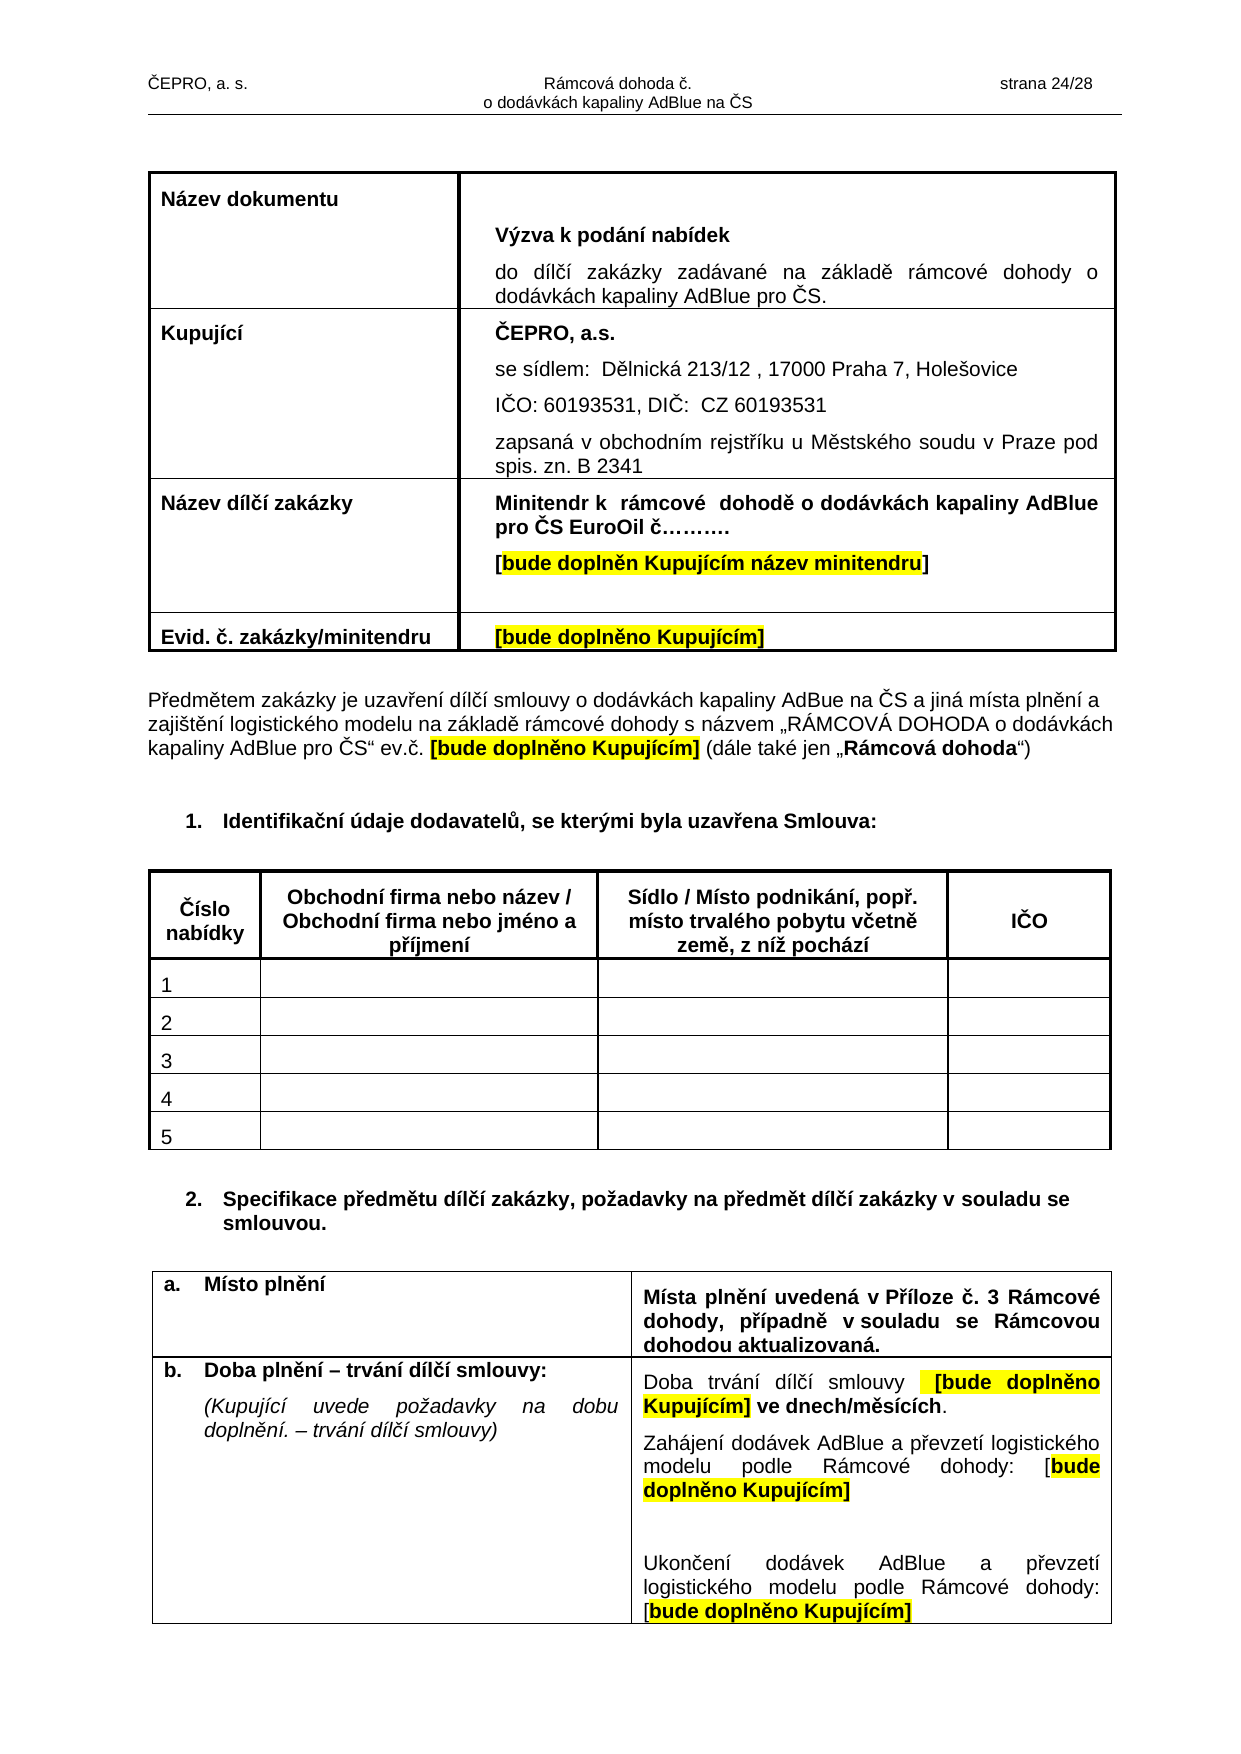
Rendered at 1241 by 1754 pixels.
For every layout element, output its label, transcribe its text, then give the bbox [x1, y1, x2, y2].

text Předmětem zakázky je uzavření dílčí smlouvy o dodávkách kapaliny AdBue na ČS a jiná místa plnění a zajištění logistického modelu na základě rámcové dohody s názvem „RÁMCOVÁ DOHODA o dodávkách kapaliny AdBlue pro ČS“ ev.č. [bude doplněno Kupujícím] (dále také jen „Rámcová dohoda“) [148, 688, 1122, 760]
table_cell [261, 998, 597, 1034]
table_cell [261, 960, 597, 996]
table_header IČO [949, 873, 1109, 957]
table_header Obchodní firma nebo název / Obchodní firma nebo jméno a příjmení [262, 873, 596, 957]
table_header Název dokumentu [151, 174, 457, 307]
table_cell Název dílčí zakázky [151, 479, 457, 612]
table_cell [153, 1358, 631, 1623]
table_cell [599, 998, 947, 1034]
table_cell 3 [151, 1036, 260, 1072]
table_cell [599, 1074, 947, 1111]
table_cell Kupující [151, 309, 457, 478]
table_cell [949, 1036, 1109, 1072]
table_cell ČEPRO, a.s. se sídlem: Dělnická 213/12 , 17000 Praha 7, Holešovice IČO: 60193531, DIČ: CZ 60193531 zapsaná v obchodním rejstříku u Městského soudu v Praze pod spis. zn. B 2341 [484, 309, 1114, 478]
table_cell Minitendr k rámcové dohodě o dodávkách kapaliny AdBlue pro ČS EuroOil č………. [bude doplněn Kupujícím název minitendru] [484, 479, 1114, 612]
table_header [461, 174, 484, 307]
table_cell [949, 960, 1109, 996]
table_cell 2 [151, 998, 260, 1034]
table_cell [949, 1112, 1109, 1148]
table_cell [261, 1074, 597, 1111]
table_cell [632, 1358, 1111, 1623]
table_header Místa plnění uvedená v Příloze č. 3 Rámcové dohody, případně v souladu se Rámcovou dohodou aktualizovaná. [632, 1272, 1111, 1356]
table_header Místo plnění [153, 1272, 631, 1356]
table_cell [599, 1036, 947, 1072]
table_cell 4 [151, 1074, 260, 1111]
table_header Výzva k podání nabídek do dílčí zakázky zadávané na základě rámcové dohody o dodávkách kapaliny AdBlue pro ČS. [484, 174, 1114, 307]
table_header Sídlo / Místo podnikání, popř. místo trvalého pobytu včetně země, z níž pochází [599, 873, 946, 957]
list Identifikační údaje dodavatelů, se kterými byla uzavřena Smlouva: [185, 809, 1122, 833]
table_cell 1 [151, 960, 260, 996]
table_header Číslo nabídky [151, 873, 259, 957]
table_cell [949, 1074, 1109, 1111]
table_cell Evid. č. zakázky/minitendru [151, 613, 457, 648]
table_cell [261, 1112, 597, 1148]
table_cell [bude doplněno Kupujícím] [484, 613, 1114, 648]
table_cell [461, 309, 484, 478]
table_cell [461, 479, 484, 612]
table_cell [461, 613, 484, 648]
list Specifikace předmětu dílčí zakázky, požadavky na předmět dílčí zakázky v souladu se smlouvou. [185, 1187, 1122, 1234]
table_cell 5 [151, 1112, 260, 1148]
table_cell [261, 1036, 597, 1072]
table_cell [949, 998, 1109, 1034]
table_cell [599, 1112, 947, 1148]
table_cell [599, 960, 947, 996]
